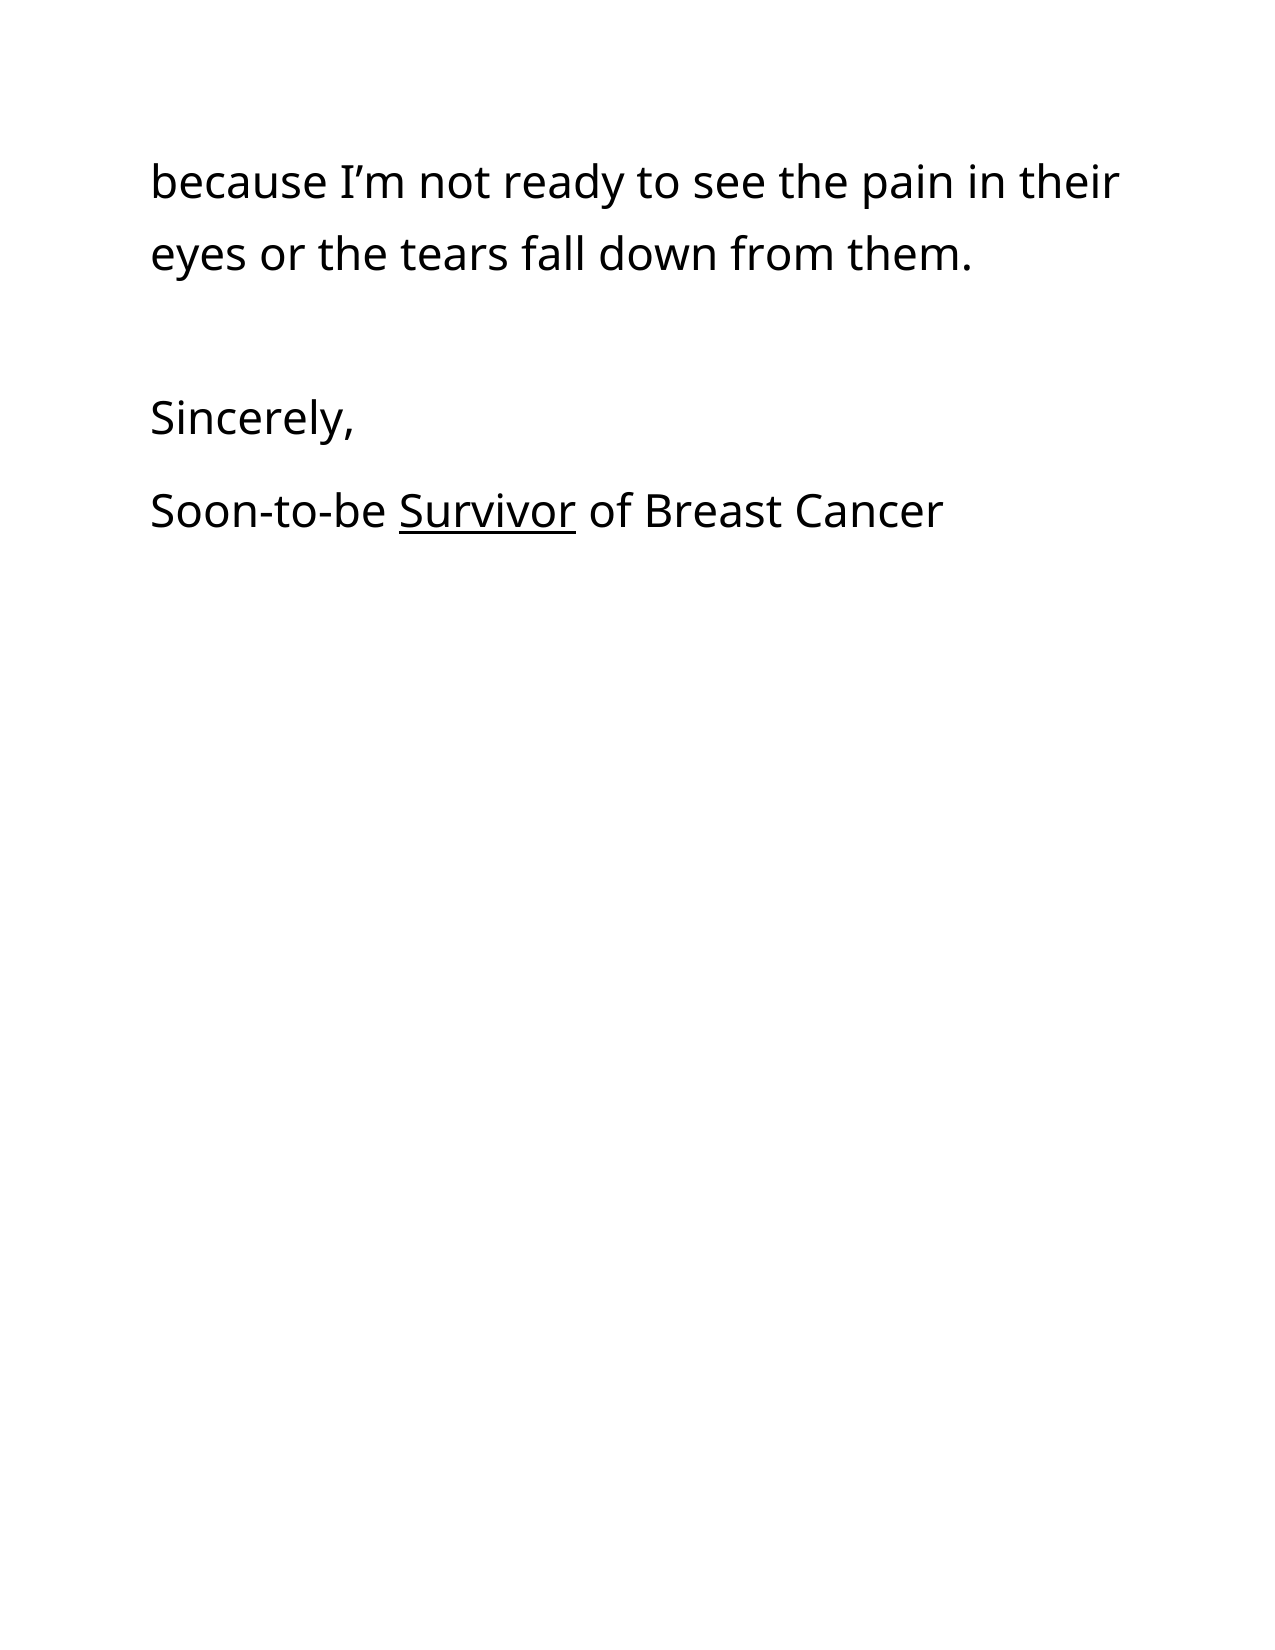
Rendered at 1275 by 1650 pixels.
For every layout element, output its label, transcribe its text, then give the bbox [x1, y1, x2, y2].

text Sincerely, [150, 314, 1125, 448]
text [150, 150, 1125, 284]
text Soon-to-be Survivor of Breast Cancer [150, 478, 1125, 541]
